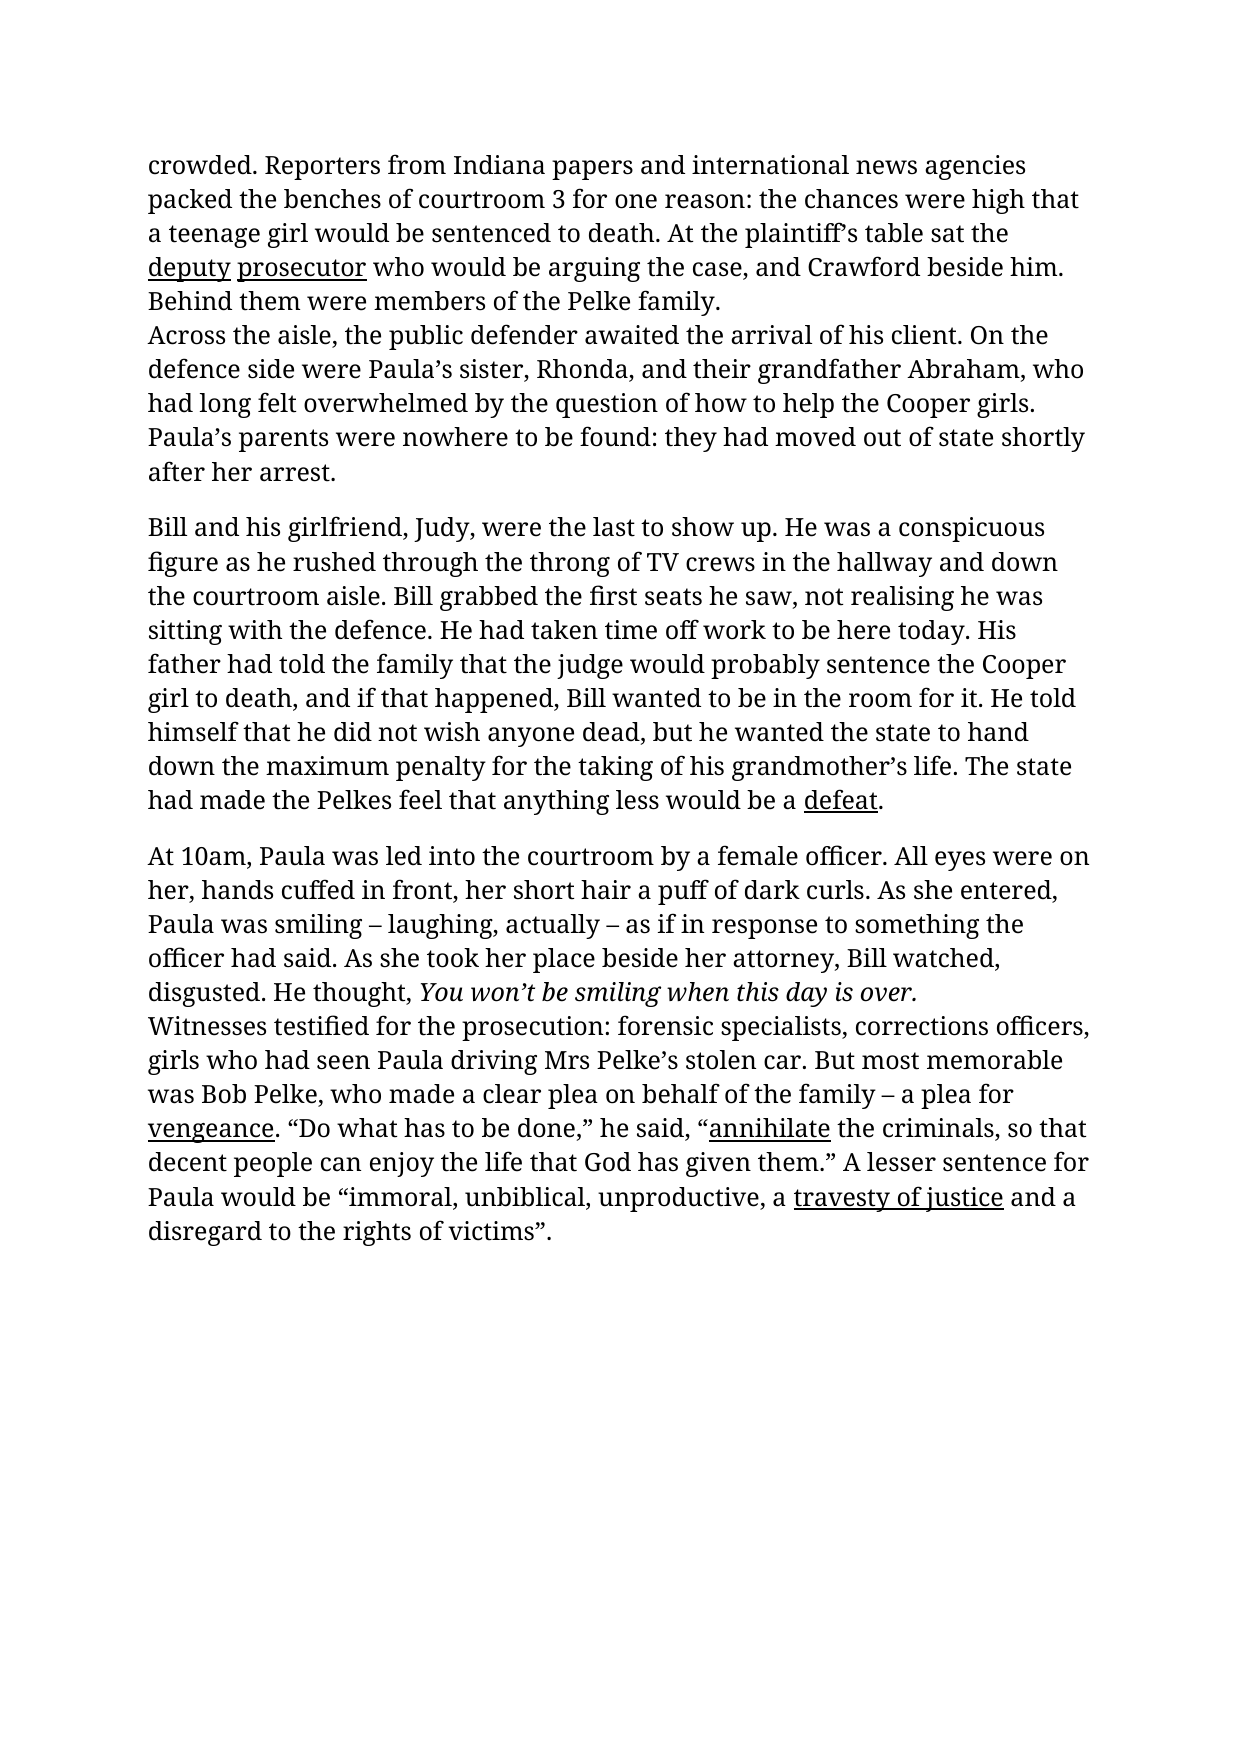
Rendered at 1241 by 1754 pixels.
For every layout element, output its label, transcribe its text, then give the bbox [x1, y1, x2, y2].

text Witnesses testified for the prosecution: forensic specialists, corrections officers, girls who had seen Paula driving Mrs Pelke’s stolen car. But most memorable was Bob Pelke, who made a clear plea on behalf of the family – a plea for vengeance. “Do what has to be done,” he said, “annihilate the criminals, so that decent people can enjoy the life that God has given them.” A lesser sentence for Paula would be “immoral, unbiblical, unproductive, a travesty of justice and a disregard to the rights of victims”. [148, 1009, 1093, 1247]
text At 10am, Paula was led into the courtroom by a female officer. All eyes were on her, hands cuffed in front, her short hair a puff of dark curls. As she entered, Paula was smiling – laughing, actually – as if in response to something the officer had said. As she took her place beside her attorney, Bill watched, disgusted. He thought, You won’t be smiling when this day is over. [148, 838, 1093, 1009]
text Across the aisle, the public defender awaited the arrival of his client. On the defence side were Paula’s sister, Rhonda, and their grandfather Abraham, who had long felt overwhelmed by the question of how to help the Cooper girls. Paula’s parents were nowhere to be found: they had moved out of state shortly after her arrest. [148, 318, 1093, 488]
text Bill and his girlfriend, Judy, were the last to show up. He was a conspicuous figure as he rushed through the throng of TV crews in the hallway and down the courtroom aisle. Bill grabbed the first seats he saw, not realising he was sitting with the defence. He had taken time off work to be here today. His father had told the family that the judge would probably sentence the Cooper girl to death, and if that happened, Bill wanted to be in the room for it. He told himself that he did not wish anyone dead, but he wanted the state to hand down the maximum penalty for the taking of his grandmother’s life. The state had made the Pelkes feel that anything less would be a defeat. [148, 510, 1093, 817]
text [148, 148, 1093, 318]
